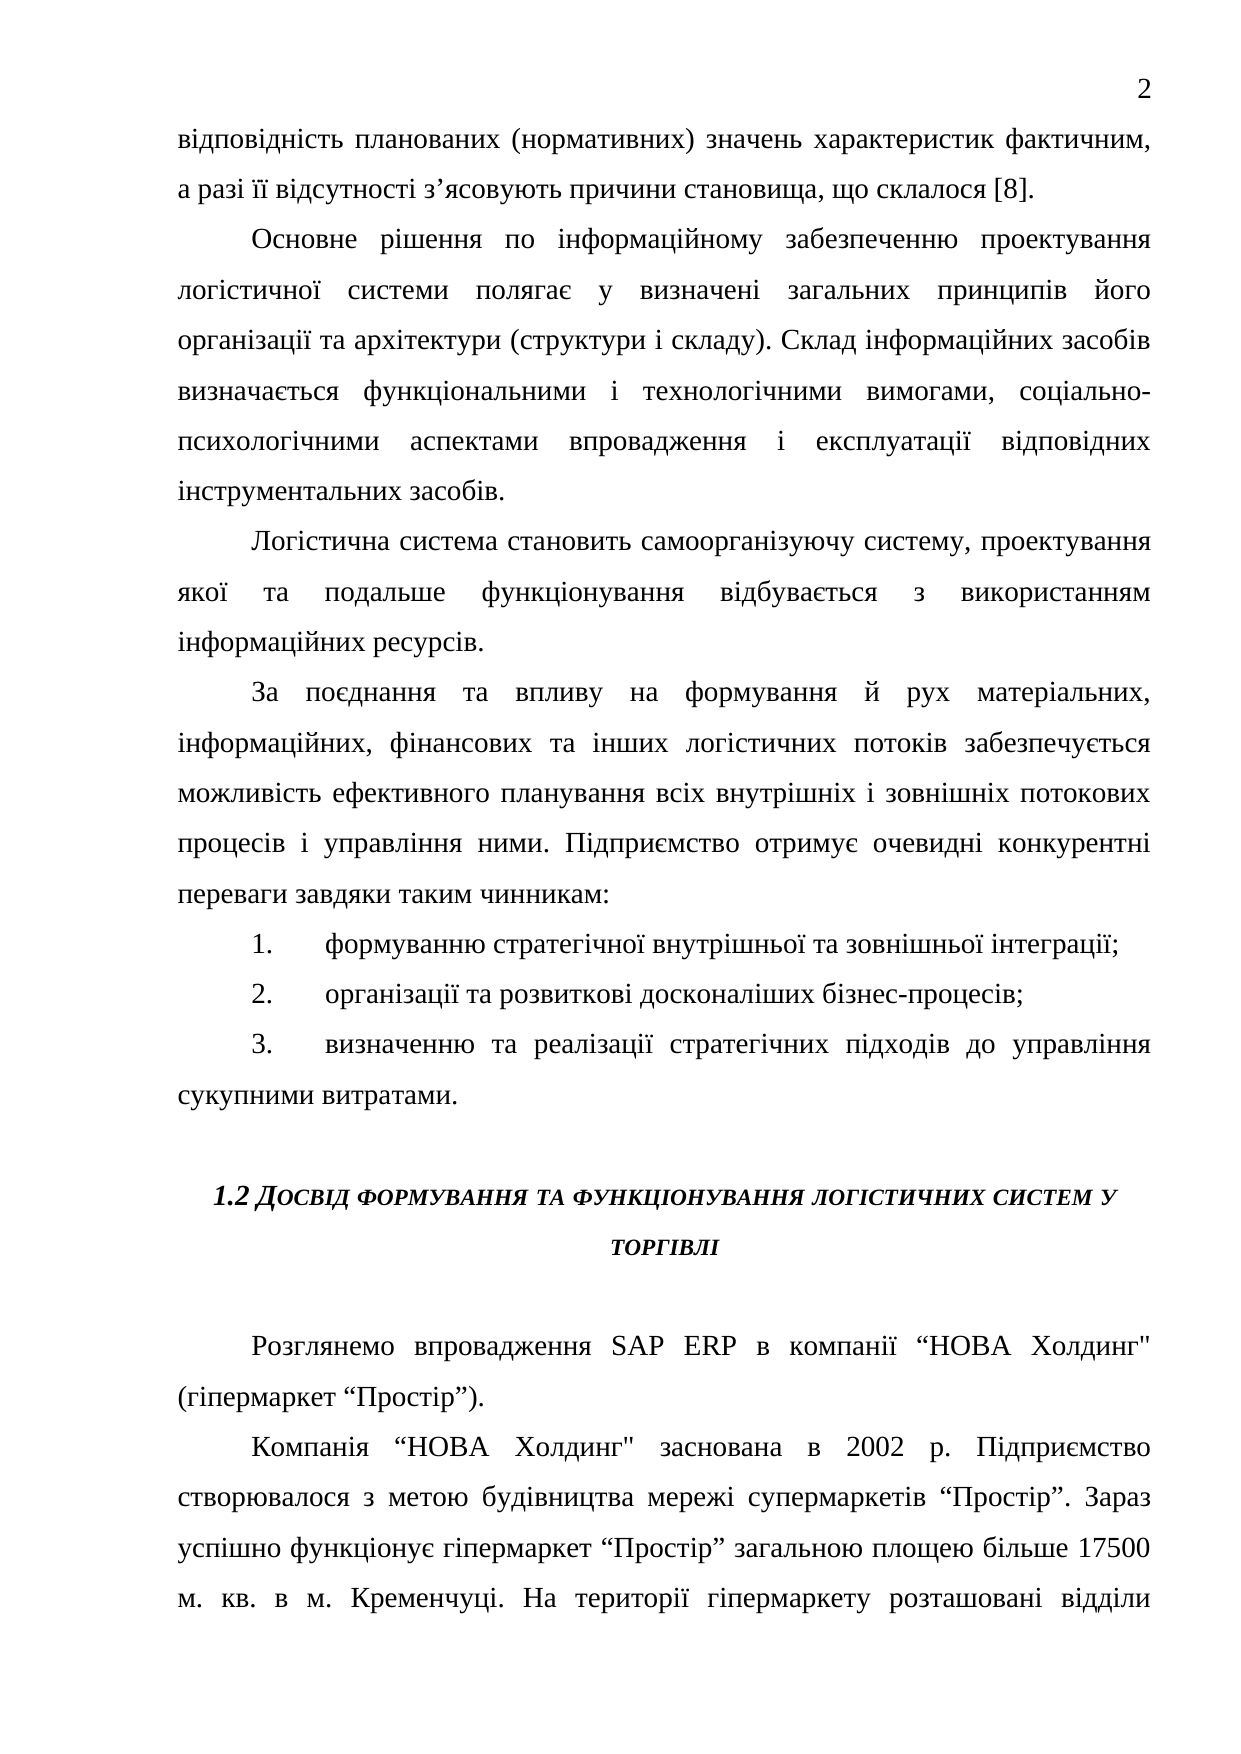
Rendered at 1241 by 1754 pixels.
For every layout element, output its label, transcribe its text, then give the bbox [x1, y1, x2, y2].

list організації та розвиткові досконаліших бізнес-процесів; [177, 976, 1152, 1010]
subtitle 1.2 Досвід формування та функціонування логістичних систем у торгівлі [177, 1178, 1152, 1261]
text За поєднання та впливу на формування й рух матеріальних, інформаційних, фінансових та інших логістичних потоків забезпечується можливість ефективного планування всіх внутрішніх і зовнішніх потокових процесів і управління ними. Підприємство отримує очевидні конкурентні переваги завдяки таким чинникам: [177, 674, 1152, 909]
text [177, 121, 1152, 205]
text Основне рішення по інформаційному забезпеченню проектування логістичної системи полягає у визначені загальних принципів його організації та архітектури (структури і складу). Склад інформаційних засобів визначається функціональними і технологічними вимогами, соціально-психологічними аспектами впровадження і експлуатації відповідних інструментальних засобів. [177, 222, 1152, 507]
list визначенню та реалізації стратегічних підходів до управління сукупними витратами. [177, 1027, 1152, 1111]
text Логістична система становить самоорганізуючу систему, проектування якої та подальше функціонування відбувається з використанням інформаційних ресурсів. [177, 523, 1152, 658]
text Розглянемо впровадження SAP ERP в компанії “НОВА Холдинг" (гіпермаркет “Простір”). [177, 1328, 1152, 1412]
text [177, 1429, 1152, 1614]
list формуванню стратегічної внутрішньої та зовнішньої інтеграції; [177, 926, 1152, 959]
